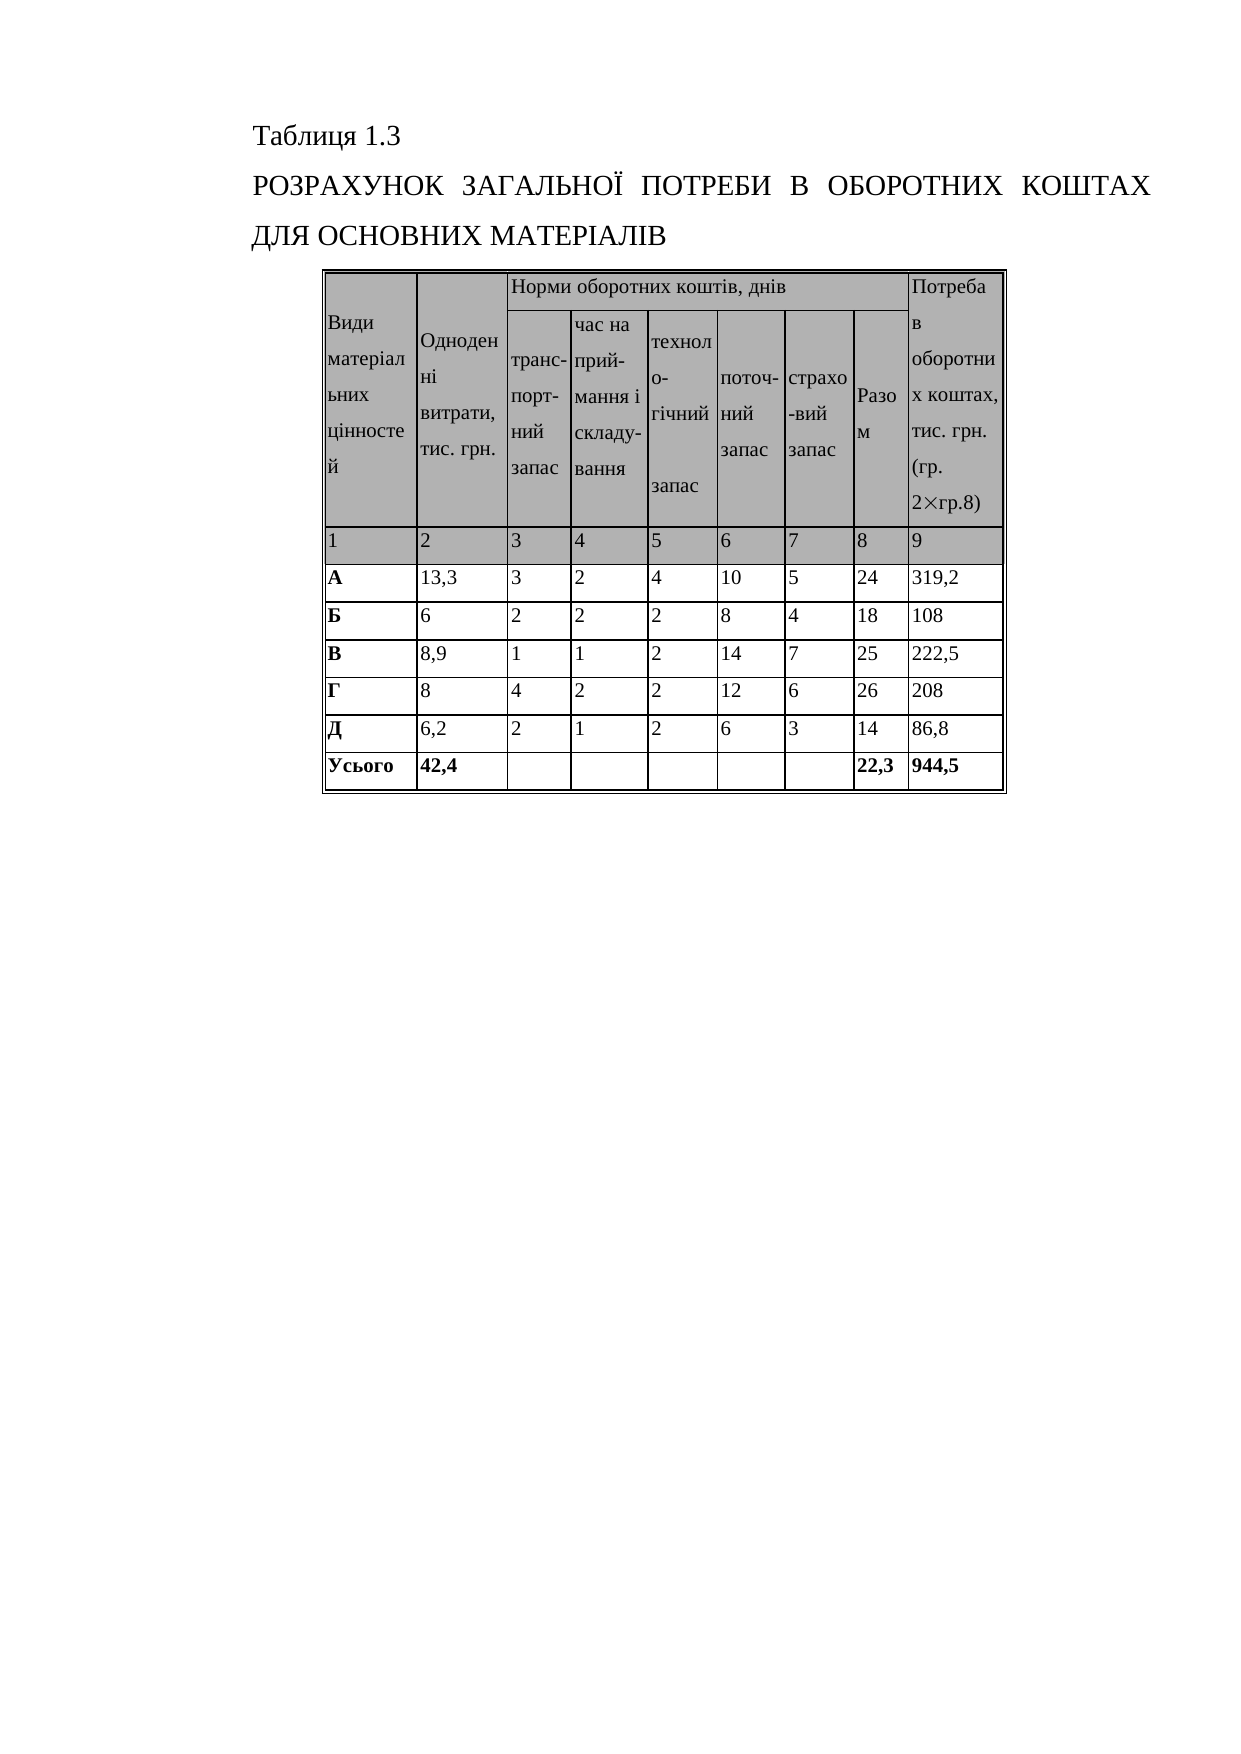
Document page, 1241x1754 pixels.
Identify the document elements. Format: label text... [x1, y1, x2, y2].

table_cell 2 [572, 678, 647, 714]
subtitle РОЗРАХУНОК ЗАГАЛЬНОЇ ПОТРЕБИ В ОБОРОТНИХ КОШТАХ ДЛЯ ОСНОВНИХ МАТЕРІАЛІВ [251, 168, 1152, 252]
table_cell 1 [572, 641, 647, 676]
table_cell страхо-вий запас [786, 311, 853, 526]
table_cell 7 [786, 641, 853, 676]
table_cell 319,2 [909, 565, 1002, 601]
table_cell 2 [508, 716, 570, 752]
table_cell Г [326, 678, 416, 714]
table_cell час на прий-мання і складу-вання [572, 311, 647, 526]
table_cell 10 [718, 565, 784, 601]
table_cell 2 [649, 603, 717, 639]
table_cell 3 [786, 716, 853, 752]
table_cell А [326, 565, 416, 601]
table_cell 42,4 [418, 753, 507, 789]
text Таблиця 1.3 [177, 118, 1152, 152]
table_cell 25 [855, 641, 908, 676]
table_cell 86,8 [909, 716, 1002, 752]
table_cell [718, 753, 784, 789]
table_cell Усього [326, 753, 416, 789]
table_cell 1 [572, 716, 647, 752]
table_cell Разом [855, 311, 908, 526]
table_cell 2 [572, 603, 647, 639]
table_cell 2 [649, 716, 717, 752]
table_cell 8 [718, 603, 784, 639]
table_cell 13,3 [418, 565, 507, 601]
table_cell 1 [326, 528, 416, 564]
table_cell 8,9 [418, 641, 507, 676]
table_cell 208 [909, 678, 1002, 714]
table_cell 6 [718, 528, 784, 564]
table_cell 4 [508, 678, 570, 714]
table_cell 6 [786, 678, 853, 714]
table_cell 12 [718, 678, 784, 714]
table_cell 6,2 [418, 716, 507, 752]
table_header Одноденні витрати, тис. грн. [418, 274, 507, 526]
table_cell 26 [855, 678, 908, 714]
table_cell транс-портний запас [508, 311, 570, 526]
table_cell 6 [718, 716, 784, 752]
table_cell 2 [572, 565, 647, 601]
table_cell 3 [508, 565, 570, 601]
table_cell 14 [855, 716, 908, 752]
table_cell 24 [855, 565, 908, 601]
table_cell 1 [508, 641, 570, 676]
table_cell 108 [909, 603, 1002, 639]
table_header Норми оборотних коштів, днів [508, 274, 908, 310]
table_cell 8 [855, 528, 908, 564]
table_cell [508, 753, 570, 789]
table_cell Д [326, 716, 416, 752]
table_cell 4 [572, 528, 647, 564]
table_cell 6 [418, 603, 507, 639]
table_cell 222,5 [909, 641, 1002, 676]
table_cell [572, 753, 647, 789]
table_cell 18 [855, 603, 908, 639]
table_header Види матеріальних цінностей [326, 274, 416, 526]
table_header Потреба в оборотних коштах, тис. грн. (гр.2гр.8) [909, 274, 1002, 526]
table_cell 5 [786, 565, 853, 601]
table_cell 4 [649, 565, 717, 601]
table_cell 4 [786, 603, 853, 639]
table_cell 2 [649, 678, 717, 714]
table_cell 944,5 [909, 753, 1002, 789]
table_cell 9 [909, 528, 1002, 564]
table_cell 3 [508, 528, 570, 564]
table_cell В [326, 641, 416, 676]
table_cell 5 [649, 528, 717, 564]
table_cell поточ-ний запас [718, 311, 784, 526]
table_cell [649, 753, 717, 789]
table_cell 2 [508, 603, 570, 639]
table_cell 2 [418, 528, 507, 564]
table_cell 7 [786, 528, 853, 564]
table_cell 14 [718, 641, 784, 676]
table_cell 8 [418, 678, 507, 714]
table_cell 2 [649, 641, 717, 676]
table_cell техноло-гічний запас [649, 311, 717, 526]
table_cell [786, 753, 853, 789]
table_cell Б [326, 603, 416, 639]
table_cell 22,3 [855, 753, 908, 789]
